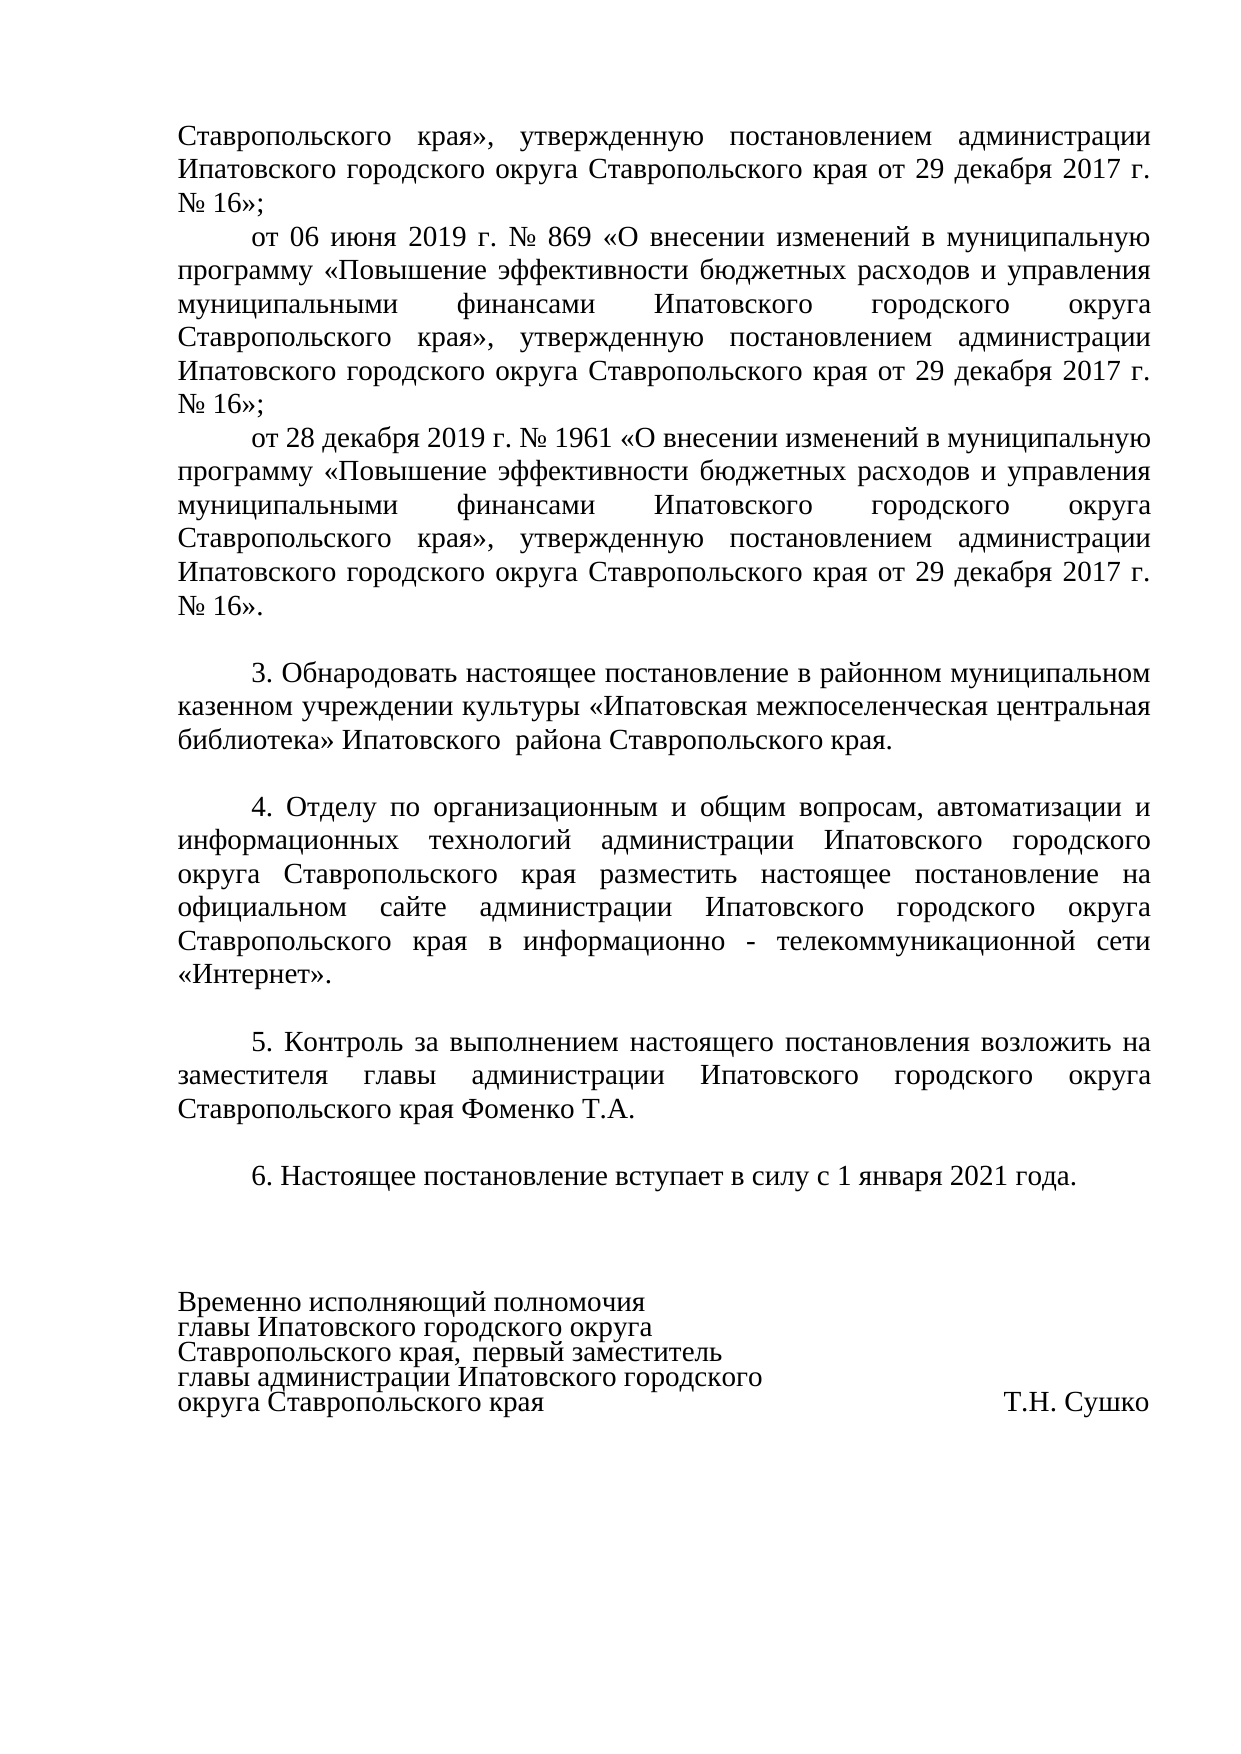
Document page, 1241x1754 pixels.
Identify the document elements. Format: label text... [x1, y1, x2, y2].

text 4. Отделу по организационным и общим вопросам, автоматизации и информационных технологий администрации Ипатовского городского округа Ставропольского края разместить настоящее постановление на официальном сайте администрации Ипатовского городского округа Ставропольского края в информационно - телекоммуникационной сети «Интернет». [177, 789, 1152, 990]
text главы администрации Ипатовского городского [177, 1366, 1152, 1391]
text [177, 118, 1152, 219]
text округа Ставропольского края Т.Н. Сушко [177, 1391, 1152, 1416]
text Ставропольского края, первый заместитель [177, 1341, 1152, 1366]
text 3. Обнародовать настоящее постановление в районном муниципальном казенном учреждении культуры «Ипатовская межпоселенческая центральная библиотека» Ипатовского района Ставропольского края. [177, 655, 1152, 755]
text 6. Настоящее постановление вступает в силу с 1 января 2021 года. [177, 1158, 1152, 1191]
text Временно исполняющий полномочия [177, 1291, 1152, 1316]
text 5. Контроль за выполнением настоящего постановления возложить на заместителя главы администрации Ипатовского городского округа Ставропольского края Фоменко Т.А. [177, 1024, 1152, 1124]
text главы Ипатовского городского округа [177, 1316, 1152, 1341]
text от 28 декабря 2019 г. № 1961 «О внесении изменений в муниципальную программу «Повышение эффективности бюджетных расходов и управления муниципальными финансами Ипатовского городского округа Ставропольского края», утвержденную постановлением администрации Ипатовского городского округа Ставропольского края от 29 декабря 2017 г. № 16». [177, 420, 1152, 621]
text от 06 июня 2019 г. № 869 «О внесении изменений в муниципальную программу «Повышение эффективности бюджетных расходов и управления муниципальными финансами Ипатовского городского округа Ставропольского края», утвержденную постановлением администрации Ипатовского городского округа Ставропольского края от 29 декабря 2017 г. № 16»; [177, 219, 1152, 420]
